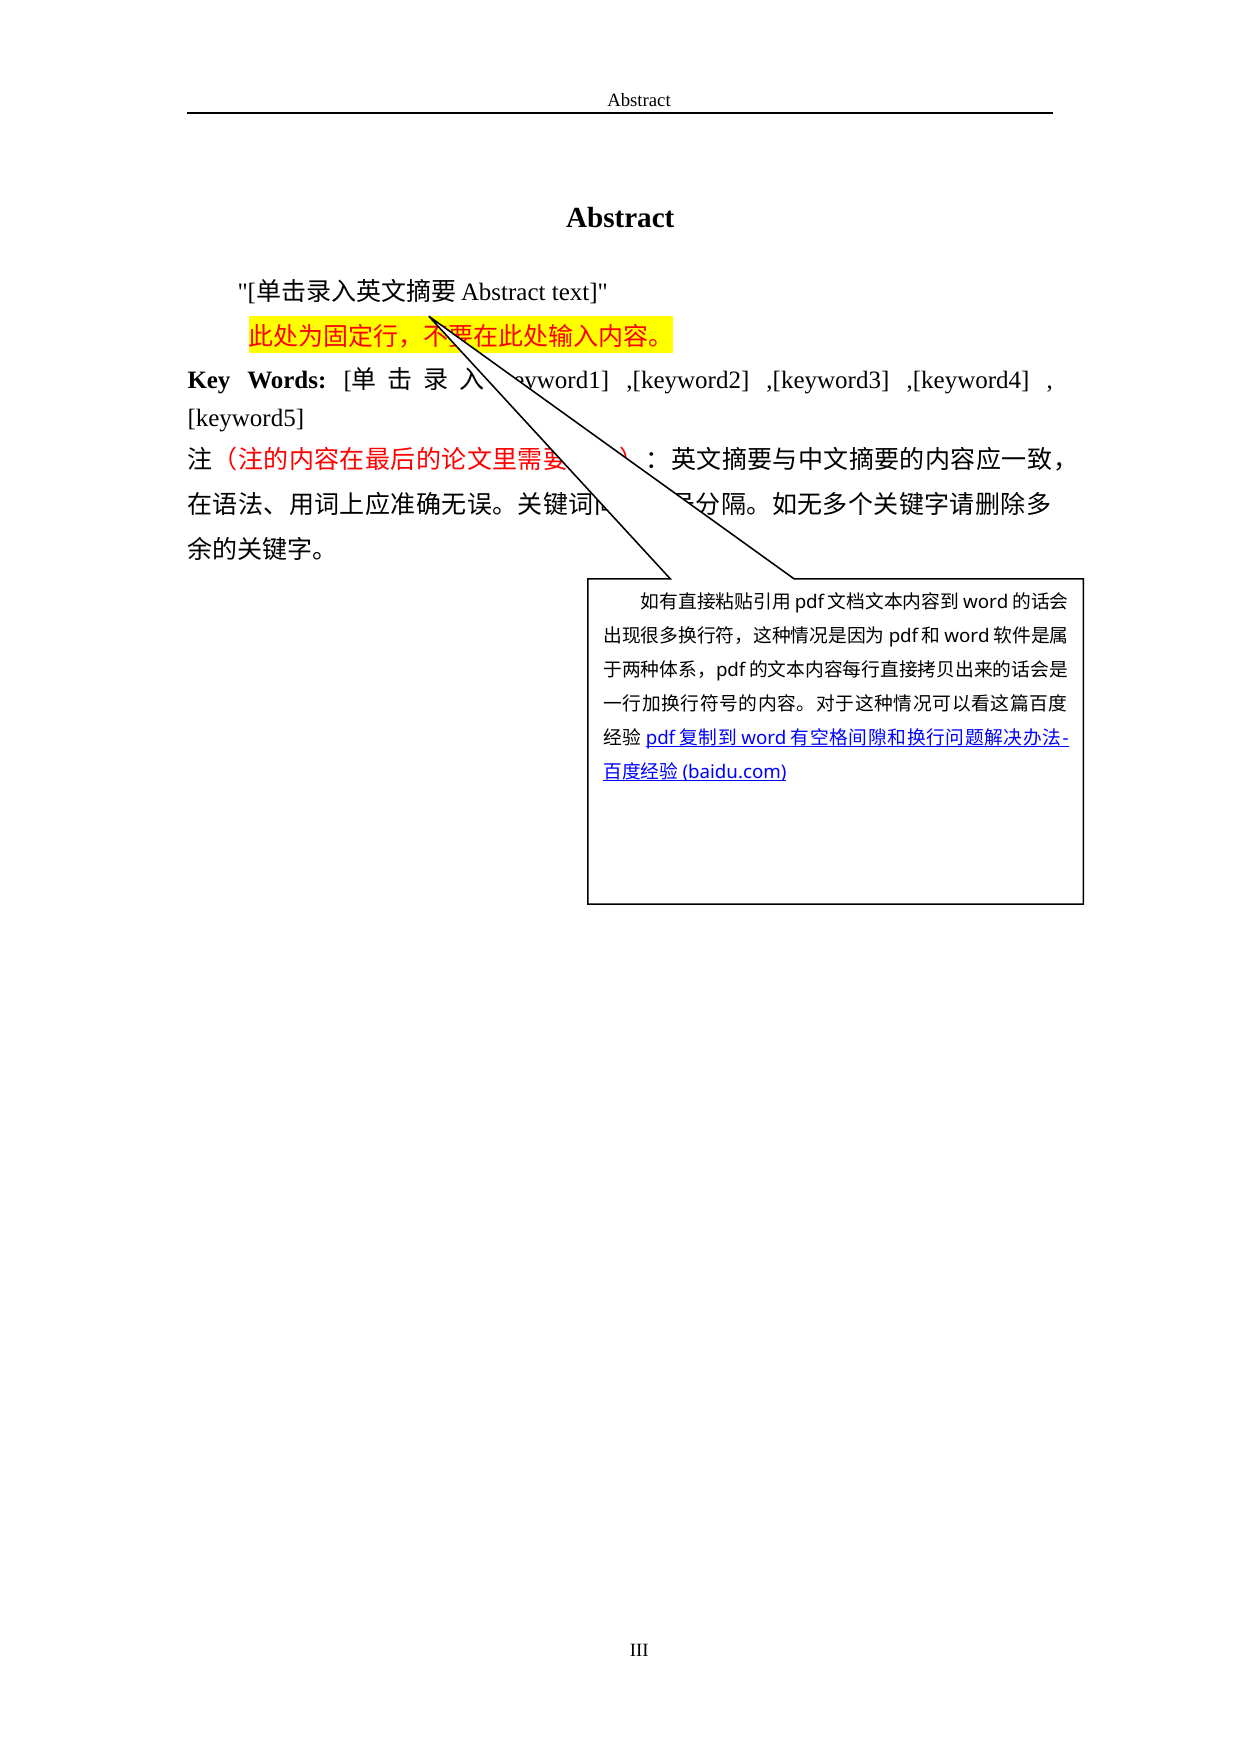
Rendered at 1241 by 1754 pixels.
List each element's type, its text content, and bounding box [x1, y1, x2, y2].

text 注（注的内容在最后的论文里需要删除）：英文摘要与中文摘要的内容应一致，在语法、用词上应准确无误。关键词间用逗号分隔。如无多个关键字请删除多余的关键字。 [187, 439, 656, 566]
text Abstract [187, 200, 1053, 233]
table_header 此处为固定行，不要在此处输入内容。 [187, 316, 467, 360]
text Key Words: ,,,, [187, 360, 533, 432]
text 注（注的内容在最后的论文里需要删除）：英文摘要与中文摘要的内容应一致，在语法、用词上应准确无误。关键词间用逗号分隔。如无多个关键字请删除多余的关键字。 [603, 439, 1053, 566]
text Key Words: ,,,, [493, 360, 1053, 432]
table_header 此处为固定行，不要在此处输入内容。 [483, 316, 1051, 360]
